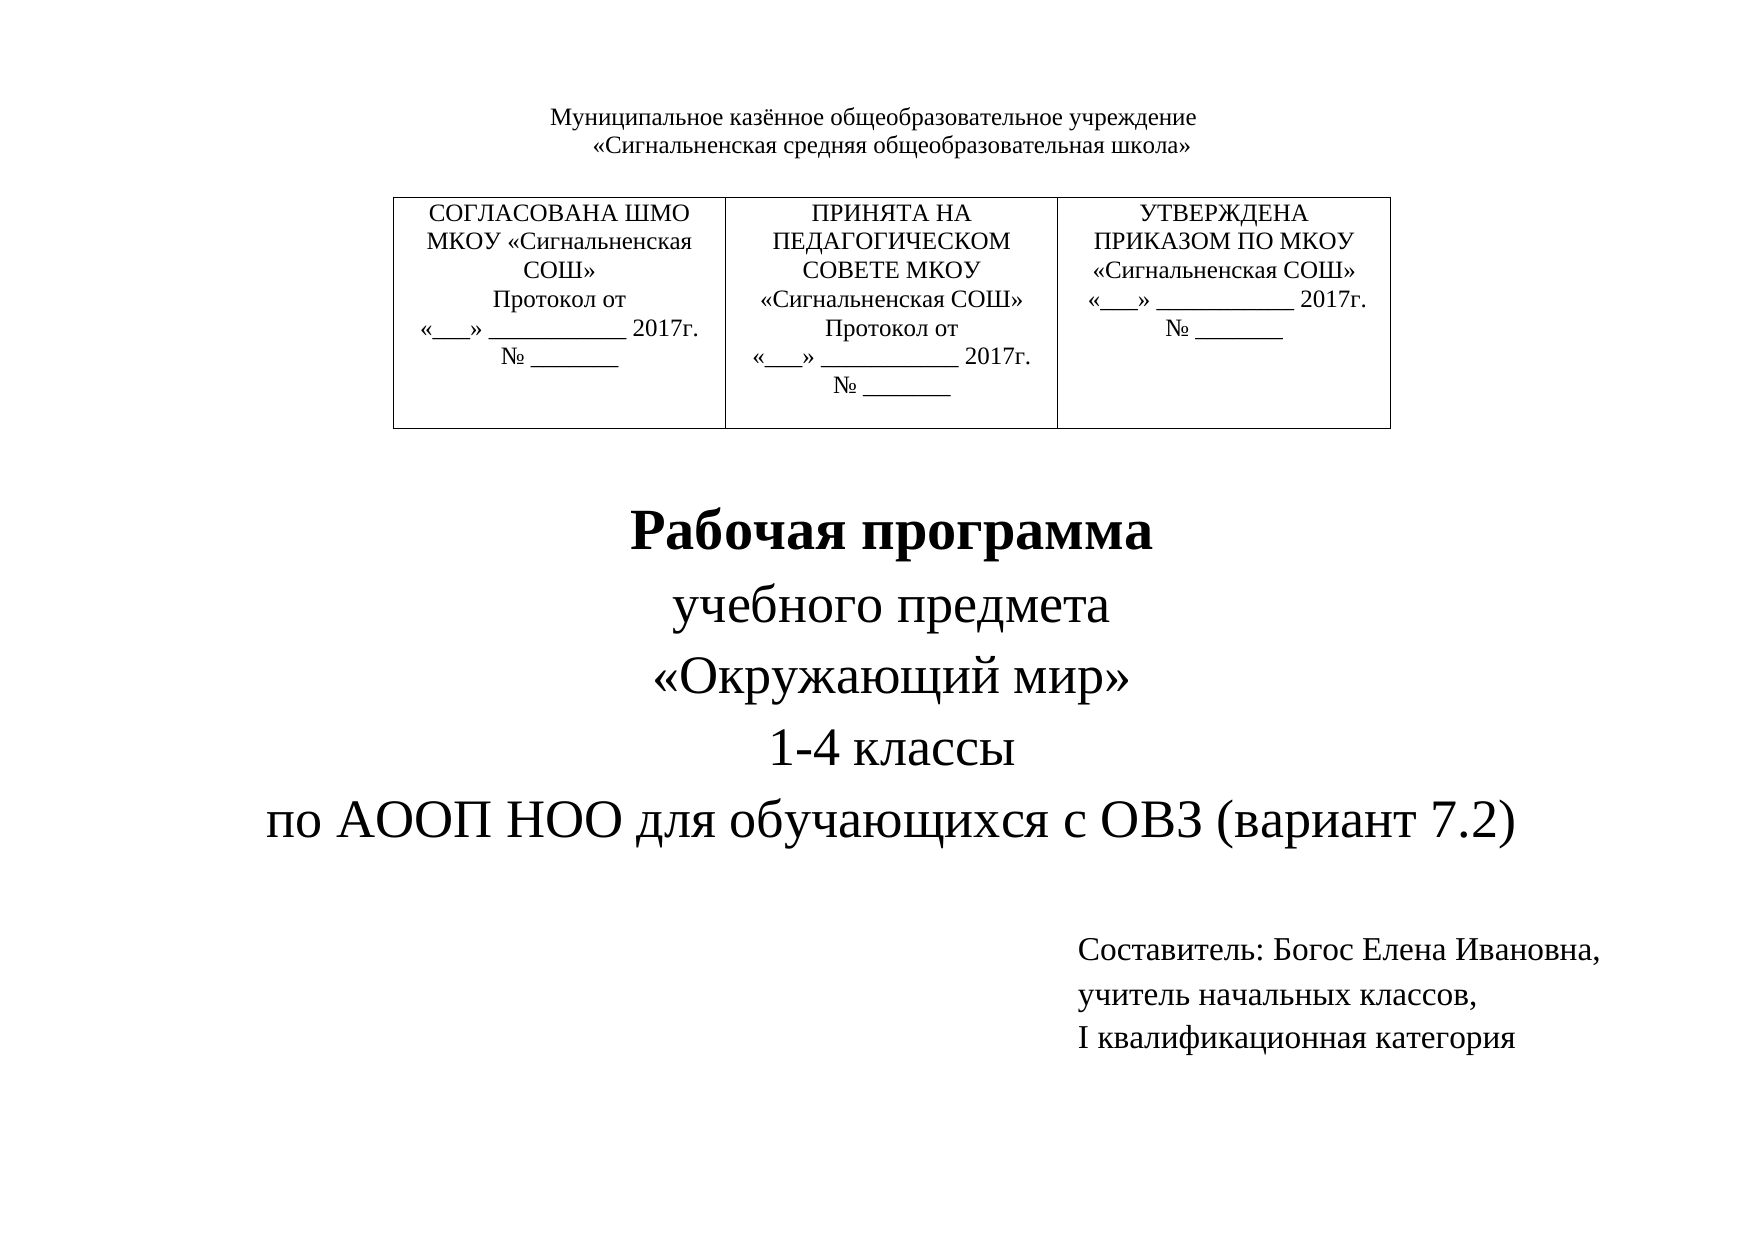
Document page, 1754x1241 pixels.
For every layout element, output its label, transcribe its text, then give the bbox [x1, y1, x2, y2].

text «Окружающий мир» [118, 643, 1665, 706]
text учебного предмета [118, 572, 1665, 634]
text Муниципальное казённое общеобразовательное учреждение [378, 102, 1368, 131]
table_header УТВЕРЖДЕНА ПРИКАЗОМ ПО МКОУ «Сигнальненская СОШ» «___» ___________ 2017г. № _______ [1058, 198, 1390, 428]
list по АООП НОО для обучающихся с ОВЗ (вариант 7.2) [118, 787, 1665, 849]
text Составитель: Богос Елена Ивановна, [1078, 930, 1665, 968]
text «Сигнальненская средняя общеобразовательная школа» [118, 131, 1665, 159]
text Рабочая программа [118, 495, 1665, 562]
text учитель начальных классов, [1078, 974, 1665, 1012]
table_header СОГЛАСОВАНА ШМО МКОУ «Сигнальненская СОШ» Протокол от «___» ___________ 2017г. № _______ [394, 198, 725, 428]
list 1-4 классы [118, 715, 1665, 777]
text I квалификационная категория [1078, 1018, 1665, 1056]
table_header ПРИНЯТА НА ПЕДАГОГИЧЕСКОМ СОВЕТЕ МКОУ «Сигнальненская СОШ» Протокол от «___» ___________ 2017г. № _______ [726, 198, 1057, 428]
